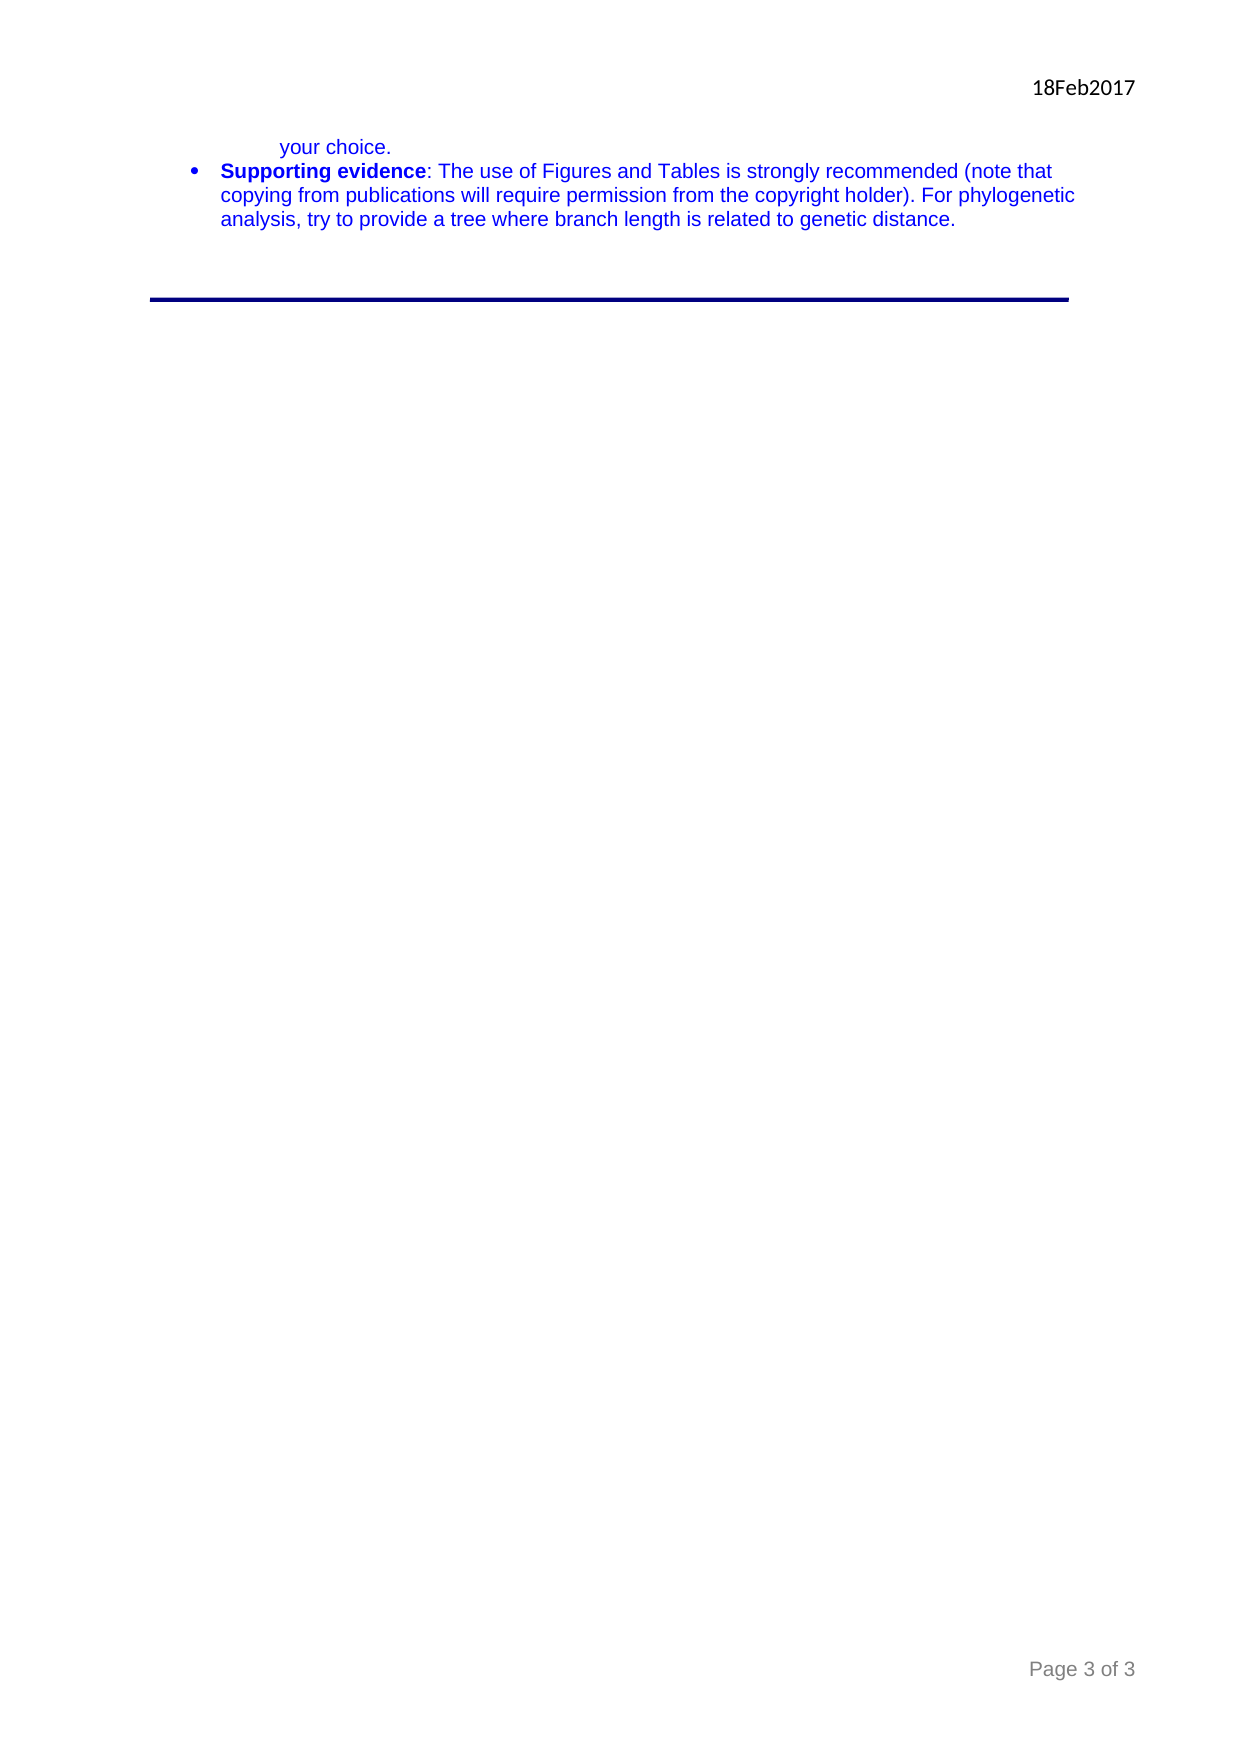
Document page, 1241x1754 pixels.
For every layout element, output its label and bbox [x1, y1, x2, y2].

table_header [150, 135, 1111, 267]
